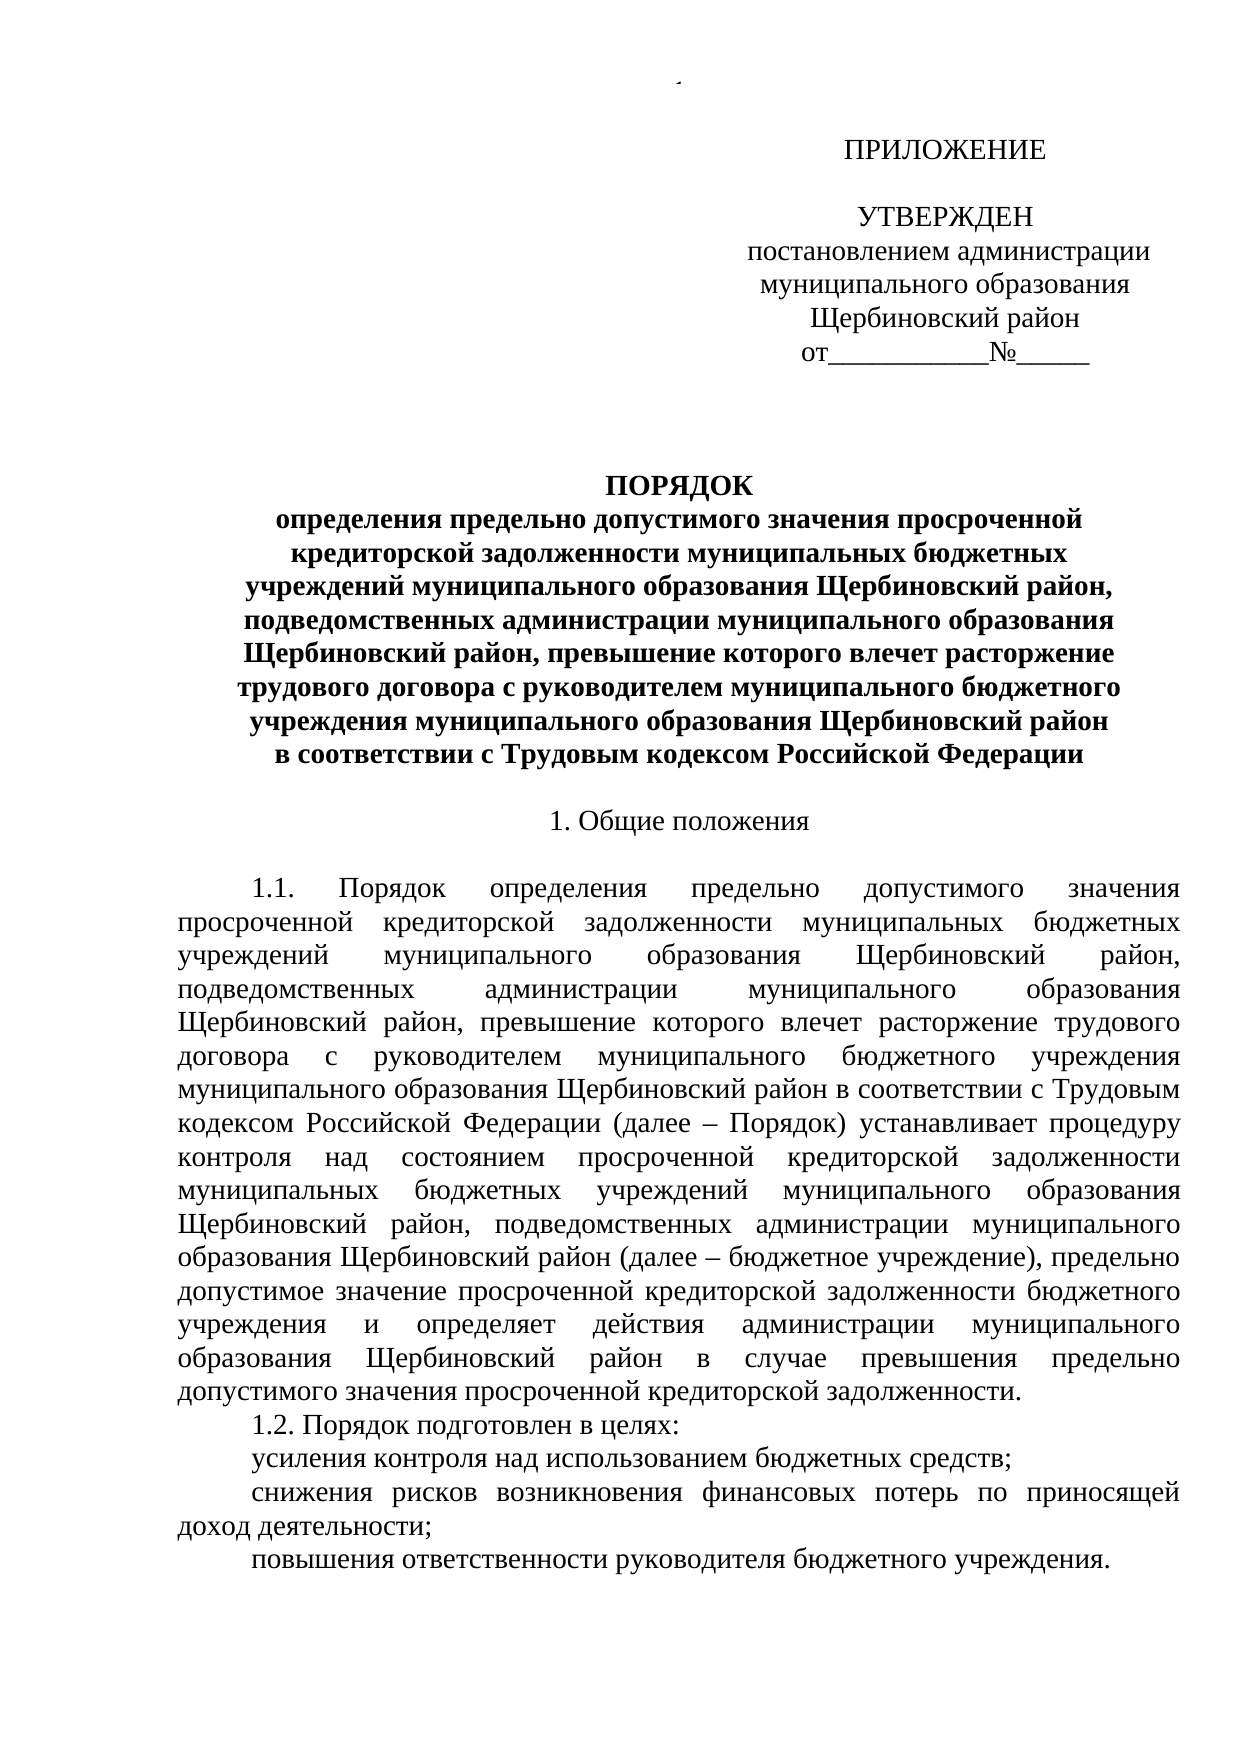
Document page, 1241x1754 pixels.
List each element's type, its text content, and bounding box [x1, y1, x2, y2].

text ПОРЯДОК [177, 468, 1181, 501]
text подведомственных администрации муниципального образования [177, 602, 1181, 636]
text повышения ответственности руководителя бюджетного учреждения. [177, 1541, 1181, 1575]
text Щербиновский район [709, 300, 1181, 334]
text кредиторской задолженности муниципальных бюджетных [177, 535, 1181, 568]
text усиления контроля над использованием бюджетных средств; [177, 1441, 1181, 1474]
text 1.2. Порядок подготовлен в целях: [177, 1407, 1181, 1441]
text от___________№_____ [709, 334, 1181, 367]
text снижения рисков возникновения финансовых потерь по приносящей доход деятельности; [177, 1474, 1181, 1541]
text УТВЕРЖДЕН [709, 199, 1181, 233]
text ПРИЛОЖЕНИЕ [709, 132, 1181, 166]
text определения предельно допустимого значения просроченной [177, 501, 1181, 535]
text 1.1. Порядок определения предельно допустимого значения просроченной кредиторской задолженности муниципальных бюджетных учреждений муниципального образования Щербиновский район, подведомственных администрации муниципального образования Щербиновский район, превышение которого влечет расторжение трудового договора с руководителем муниципального бюджетного учреждения муниципального образования Щербиновский район в соответствии с Трудовым кодексом Российской Федерации (далее – Порядок) устанавливает процедуру контроля над состоянием просроченной кредиторской задолженности муниципальных бюджетных учреждений муниципального образования Щербиновский район, подведомственных администрации муниципального образования Щербиновский район (далее – бюджетное учреждение), предельно допустимое значение просроченной кредиторской задолженности бюджетного учреждения и определяет действия администрации муниципального образования Щербиновский район в случае превышения предельно допустимого значения просроченной кредиторской задолженности. [177, 870, 1181, 1407]
text в соответствии с Трудовым кодексом Российской Федерации [177, 736, 1181, 770]
text учреждений муниципального образования Щербиновский район, [177, 568, 1181, 602]
text муниципального образования [709, 267, 1181, 300]
text Щербиновский район, превышение которого влечет расторжение [177, 636, 1181, 669]
text трудового договора с руководителем муниципального бюджетного [177, 669, 1181, 703]
text постановлением администрации [709, 233, 1181, 267]
text 1. Общие положения [177, 803, 1181, 837]
text учреждения муниципального образования Щербиновский район [177, 703, 1181, 736]
